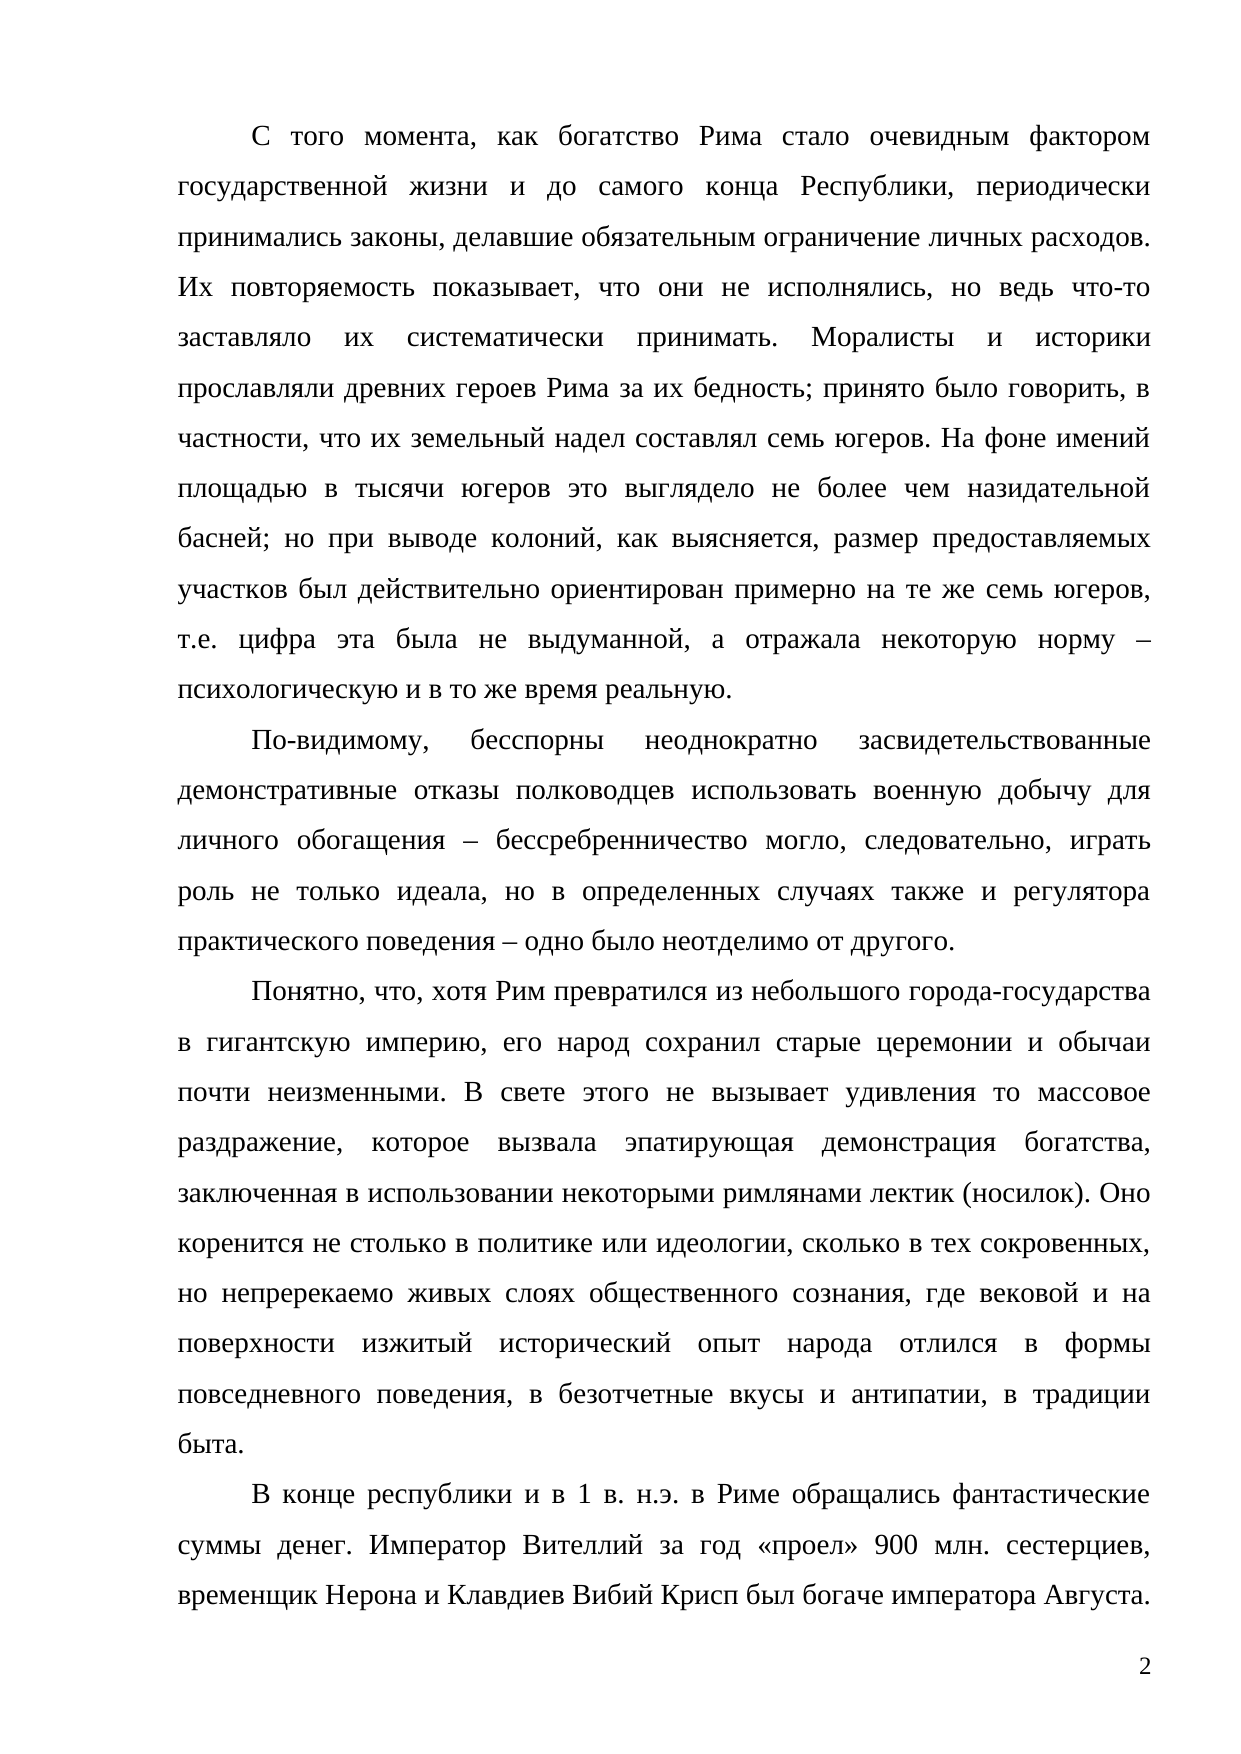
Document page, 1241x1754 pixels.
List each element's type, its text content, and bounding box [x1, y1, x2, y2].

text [177, 1477, 1152, 1611]
text Понятно, что, хотя Рим превратился из небольшого города-государства в гигантскую империю, его народ сохранил старые церемонии и обычаи почти неизменными. В свете этого не вызывает удивления то массовое раздражение, которое вызвала эпатирующая демонстрация богатства, заключенная в использовании некоторыми римлянами лектик (носилок). Оно коренится не столько в политике или идеологии, сколько в тех сокровенных, но непререкаемо живых слоях общественного сознания, где вековой и на поверхности изжитый исторический опыт народа отлился в формы повседневного поведения, в безотчетные вкусы и антипатии, в традиции быта. [177, 973, 1152, 1460]
text По-видимому, бесспорны неоднократно засвидетельствованные демонстративные отказы полководцев использовать военную добычу для личного обогащения – бессребренничество могло, следовательно, играть роль не только идеала, но в определенных случаях также и регулятора практического поведения – одно было неотделимо от другого. [177, 722, 1152, 957]
text С того момента, как богатство Рима стало очевидным фактором государственной жизни и до самого конца Республики, периодически принимались законы, делавшие обязательным ограничение личных расходов. Их повторяемость показывает, что они не исполнялись, но ведь что-то заставляло их систематически принимать. Моралисты и историки прославляли древних героев Рима за их бедность; принято было говорить, в частности, что их земельный надел составлял семь югеров. На фоне имений площадью в тысячи югеров это выглядело не более чем назидательной басней; но при выводе колоний, как выясняется, размер предоставляемых участков был действительно ориентирован примерно на те же семь югеров, т.е. цифра эта была не выдуманной, а отражала некоторую норму – психологическую и в то же время реальную. [177, 118, 1152, 705]
